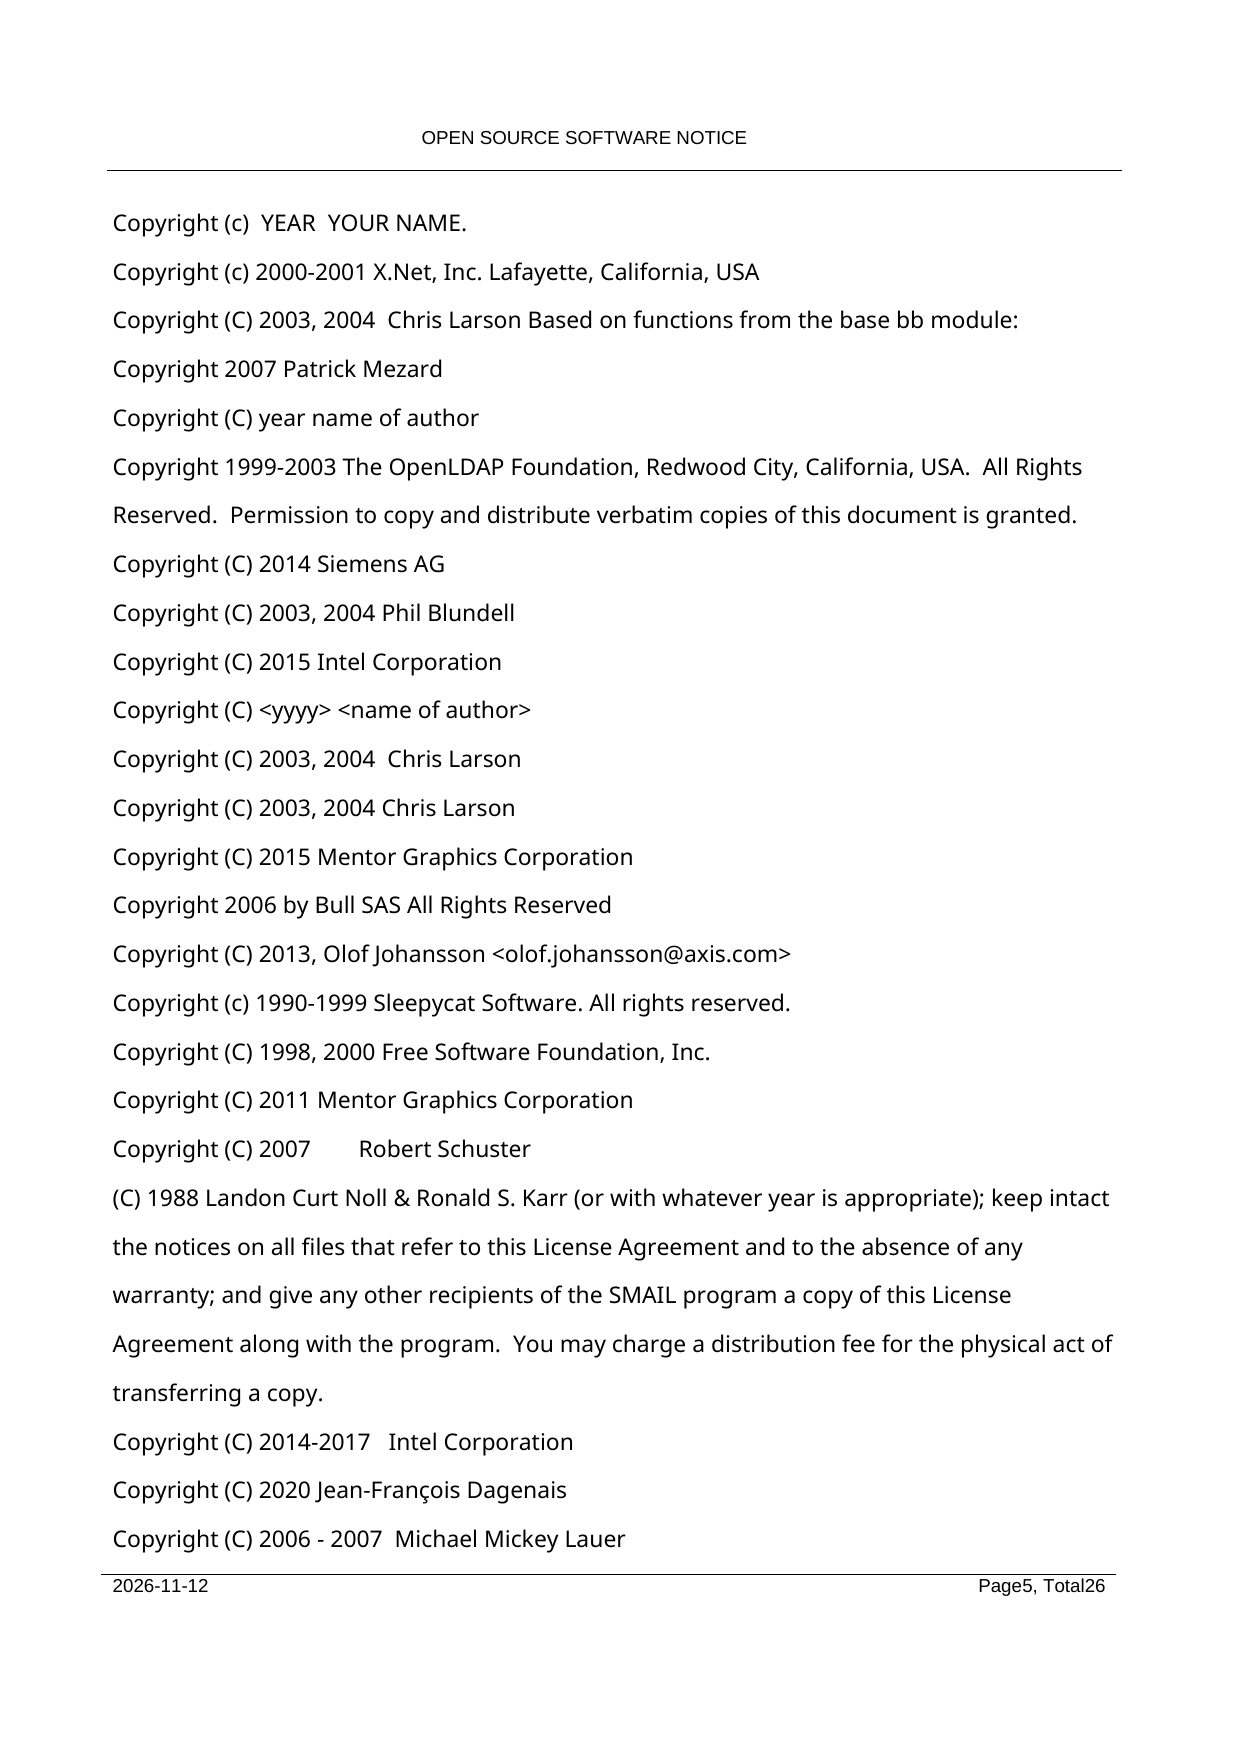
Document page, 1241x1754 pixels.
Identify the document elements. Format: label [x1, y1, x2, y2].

text [112, 206, 1128, 1555]
